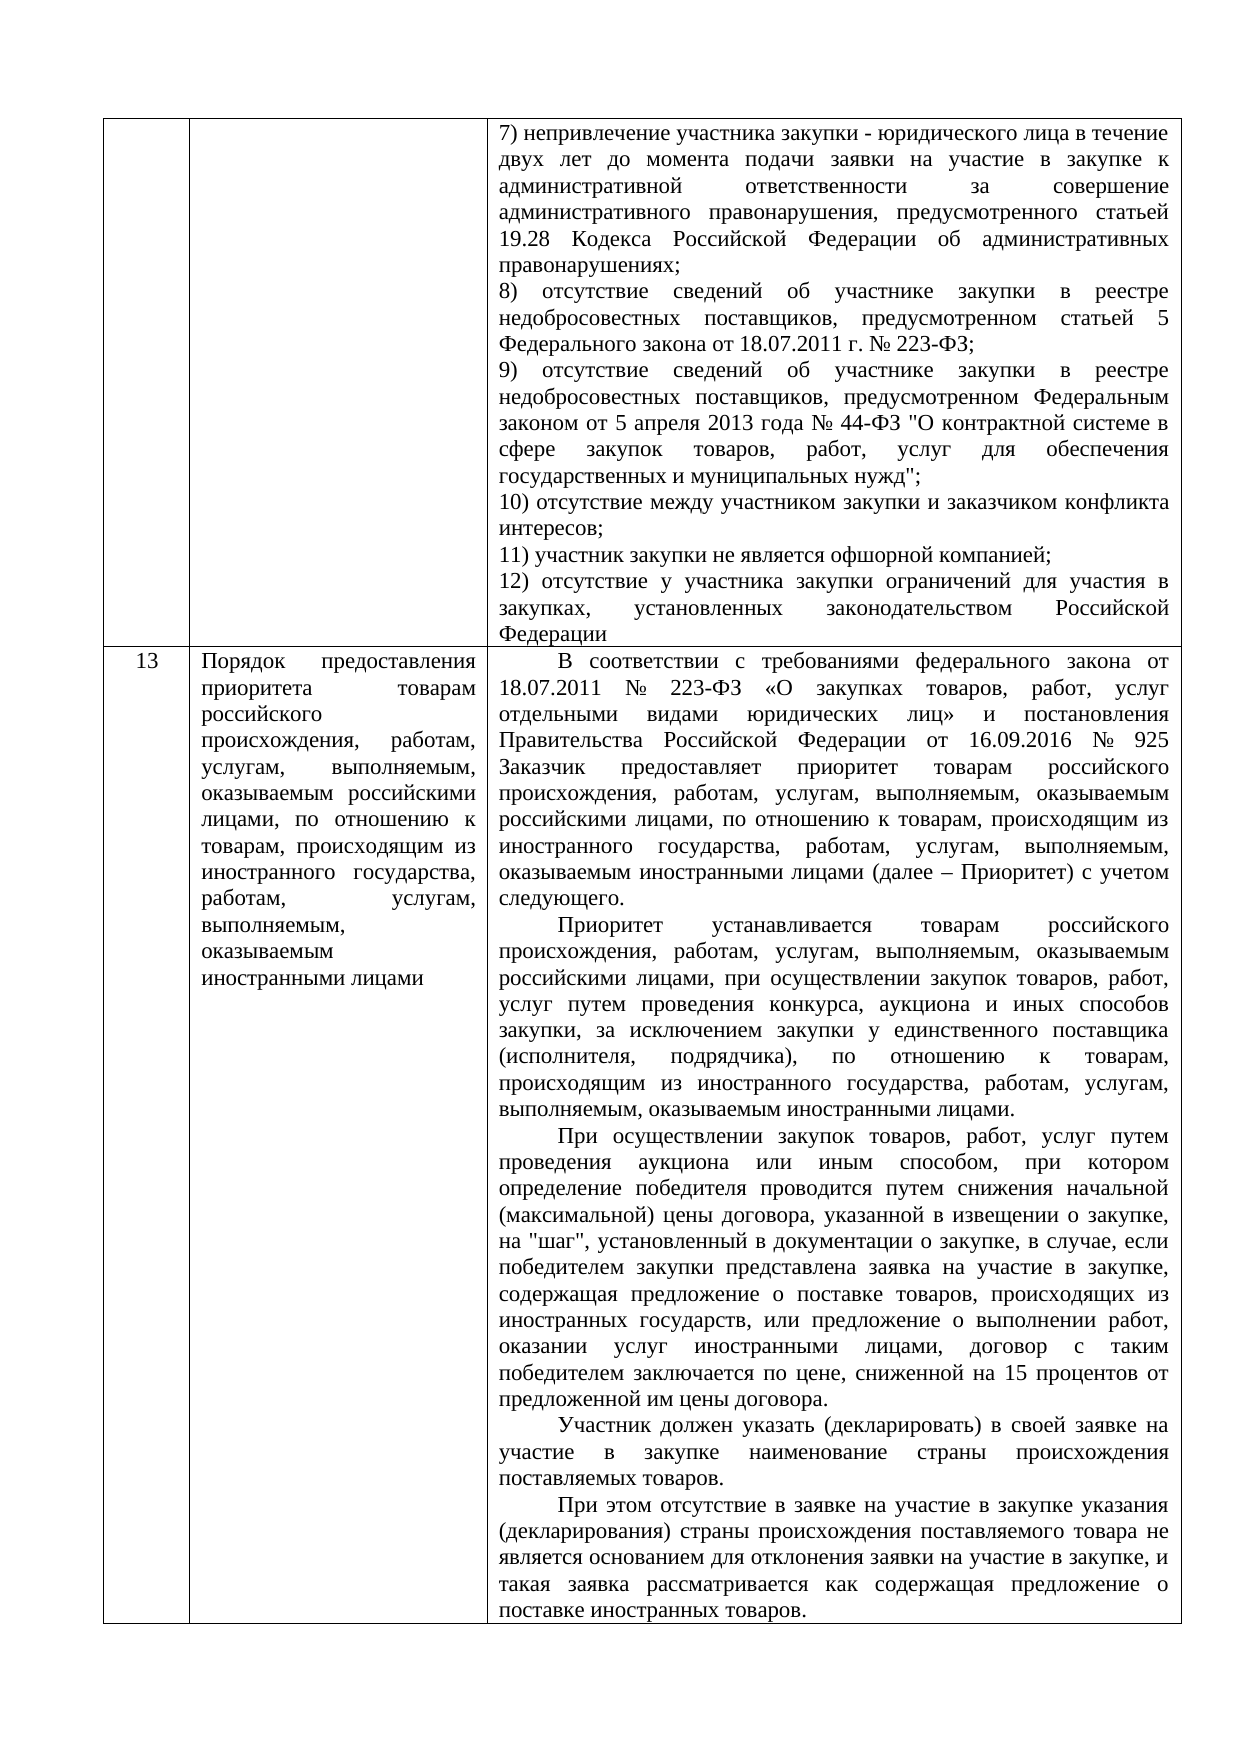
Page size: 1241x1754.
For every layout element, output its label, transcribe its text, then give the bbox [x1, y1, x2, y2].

table_cell 13 [104, 647, 189, 1622]
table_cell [488, 647, 1181, 1622]
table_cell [190, 647, 487, 1622]
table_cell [488, 119, 1181, 646]
